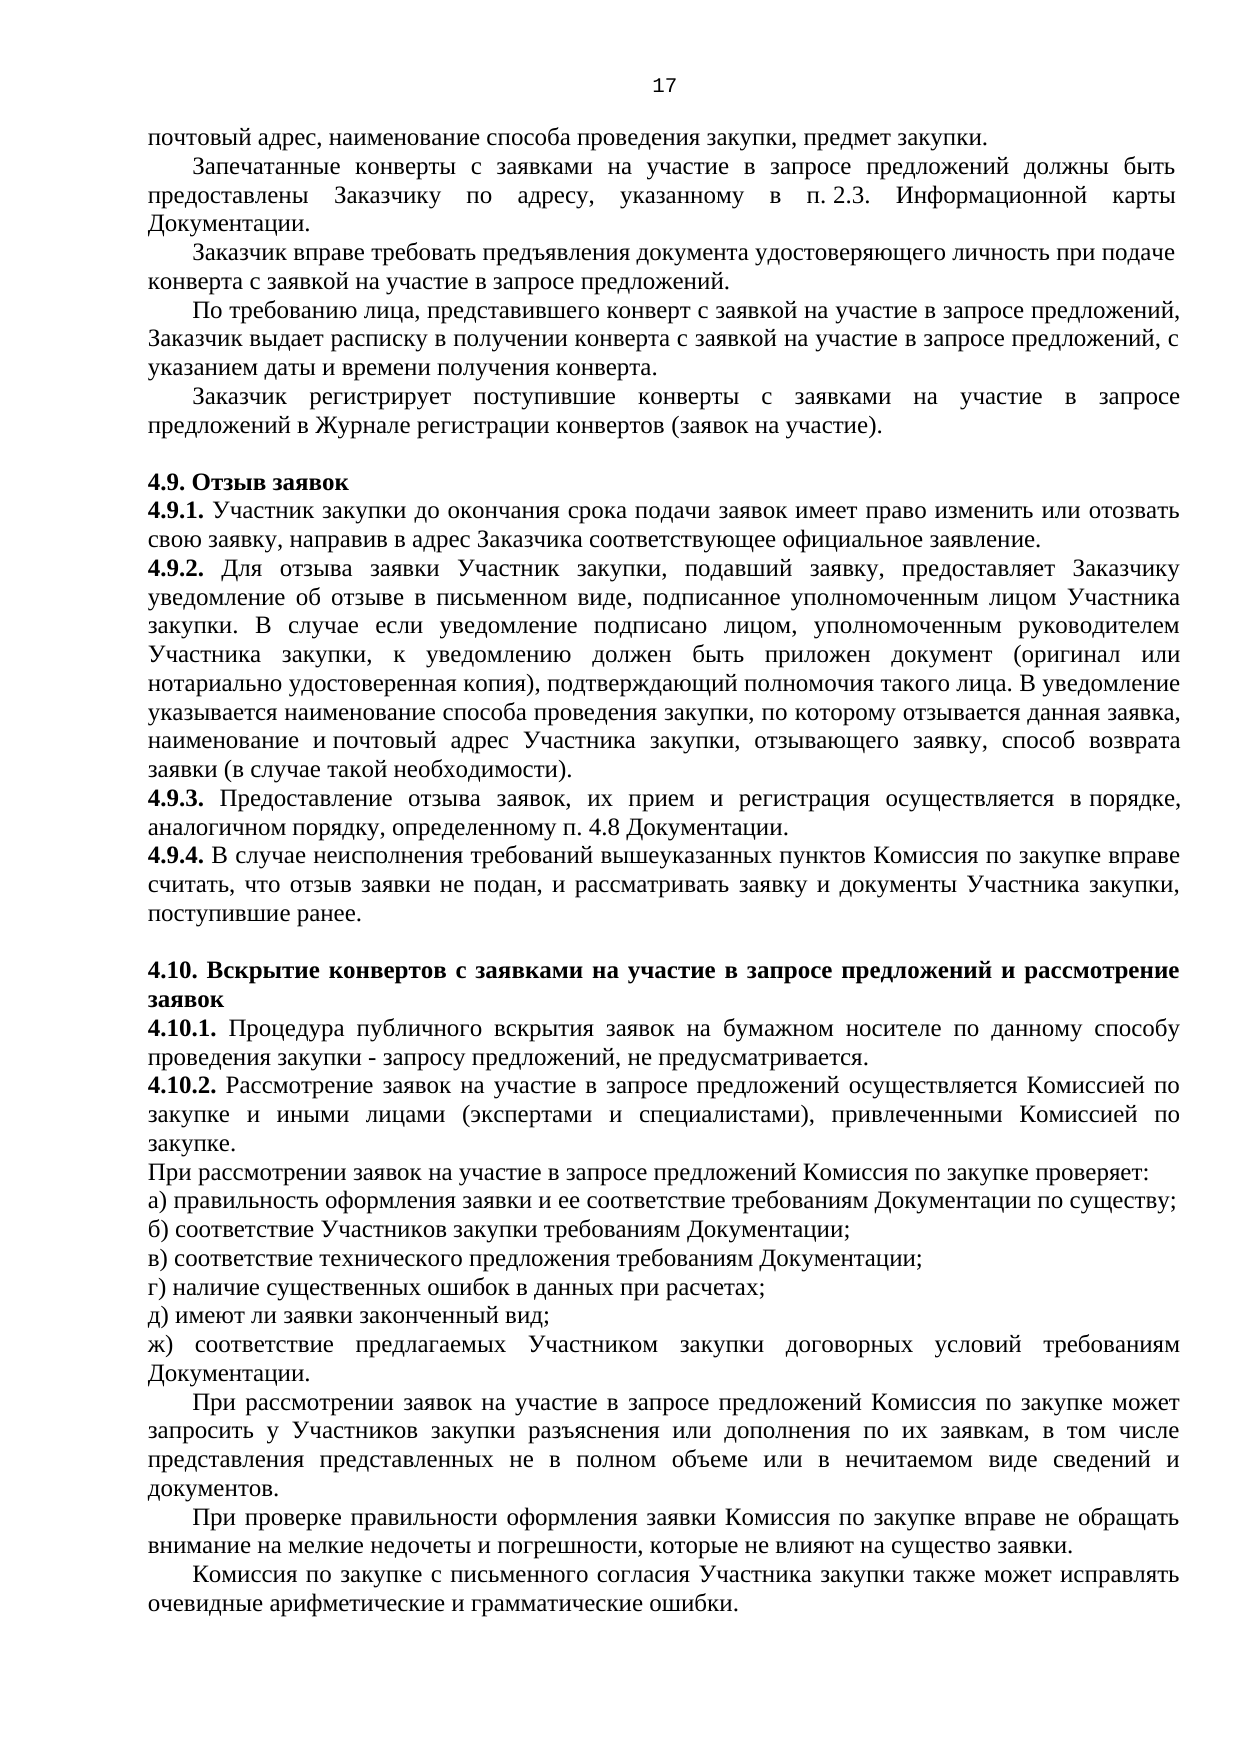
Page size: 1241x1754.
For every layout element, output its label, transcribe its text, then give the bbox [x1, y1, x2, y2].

text Комиссия по закупке с письменного согласия Участника закупки также может исправлять очевидные арифметические и грамматические ошибки. [148, 1559, 1181, 1617]
text Заказчик регистрирует поступившие конверты с заявками на участие в запросе предложений в Журнале регистрации конвертов (заявок на участие). [148, 381, 1181, 438]
text При рассмотрении заявок на участие в запросе предложений Комиссия по закупке может запросить у Участников закупки разъяснения или дополнения по их заявкам, в том числе представления представленных не в полном объеме или в нечитаемом виде сведений и документов. [148, 1387, 1181, 1502]
text а) правильность оформления заявки и ее соответствие требованиям Документации по существу; [148, 1185, 1181, 1214]
text 4.9.1. Участник закупки до окончания срока подачи заявок имеет право изменить или отозвать свою заявку, направив в адрес Заказчика соответствующее официальное заявление. [148, 495, 1181, 553]
text 4.10.1. Процедура публичного вскрытия заявок на бумажном носителе по данному способу проведения закупки - запросу предложений, не предусматривается. [148, 1013, 1181, 1070]
text Запечатанные конверты с заявками на участие в запросе предложений должны быть предоставлены Заказчику по адресу, указанному в п. 2.3. Информационной карты Документации. [148, 151, 1176, 237]
text ж) соответствие предлагаемых Участником закупки договорных условий требованиям Документации. [148, 1329, 1181, 1387]
text По требованию лица, представившего конверт с заявкой на участие в запросе предложений, Заказчик выдает расписку в получении конверта с заявкой на участие в запросе предложений, с указанием даты и времени получения конверта. [148, 295, 1181, 381]
text 4.9. Отзыв заявок [148, 467, 1181, 495]
text При рассмотрении заявок на участие в запросе предложений Комиссия по закупке проверяет: [148, 1157, 1181, 1185]
text г) наличие существенных ошибок в данных при расчетах; [148, 1272, 1181, 1300]
text 4.10.2. Рассмотрение заявок на участие в запросе предложений осуществляется Комиссией по закупке и иными лицами (экспертами и специалистами), привлеченными Комиссией по закупке. [148, 1070, 1181, 1157]
text Заказчик вправе требовать предъявления документа удостоверяющего личность при подаче конверта с заявкой на участие в запросе предложений. [148, 237, 1176, 295]
text 4.10. Вскрытие конвертов с заявками на участие в запросе предложений и рассмотрение заявок [148, 955, 1181, 1013]
text При проверке правильности оформления заявки Комиссия по закупке вправе не обращать внимание на мелкие недочеты и погрешности, которые не влияют на существо заявки. [148, 1502, 1181, 1559]
text д) имеют ли заявки законченный вид; [148, 1300, 1181, 1329]
text 4.9.4. В случае неисполнения требований вышеуказанных пунктов Комиссия по закупке вправе считать, что отзыв заявки не подан, и рассматривать заявку и документы Участника закупки, поступившие ранее. [148, 840, 1181, 927]
text 4.9.3. Предоставление отзыва заявок, их прием и регистрация осуществляется в порядке, аналогичном порядку, определенному п. 4.8 Документации. [148, 783, 1181, 840]
text б) соответствие Участников закупки требованиям Документации; [148, 1214, 1181, 1243]
text 4.9.2. Для отзыва заявки Участник закупки, подавший заявку, предоставляет Заказчику уведомление об отзыве в письменном виде, подписанное уполномоченным лицом Участника закупки. В случае если уведомление подписано лицом, уполномоченным руководителем Участника закупки, к уведомлению должен быть приложен документ (оригинал или нотариально удостоверенная копия), подтверждающий полномочия такого лица. В уведомление указывается наименование способа проведения закупки, по которому отзывается данная заявка, наименование и почтовый адрес Участника закупки, отзывающего заявку, способ возврата заявки (в случае такой необходимости). [148, 553, 1181, 783]
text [148, 122, 1183, 151]
text в) соответствие технического предложения требованиям Документации; [148, 1243, 1181, 1272]
